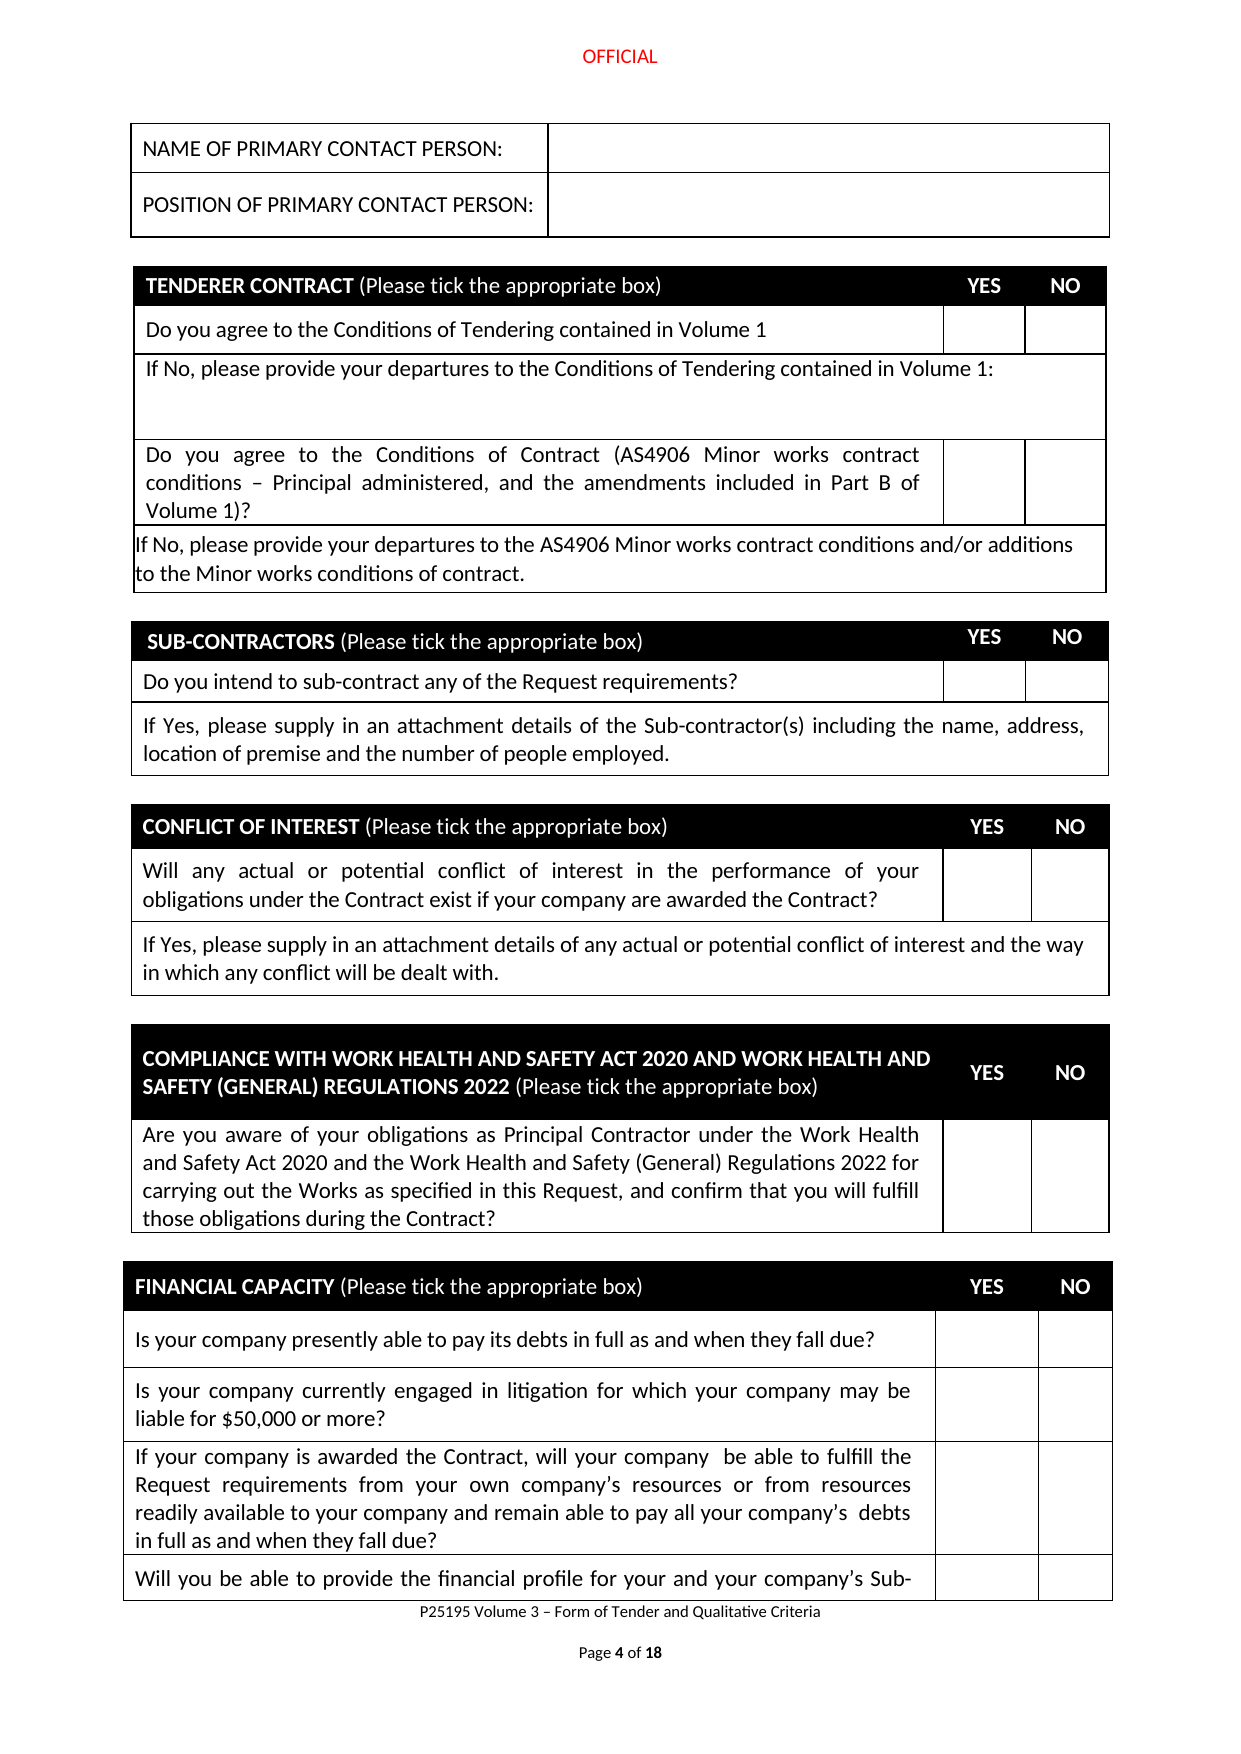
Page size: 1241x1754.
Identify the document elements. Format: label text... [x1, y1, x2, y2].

table_cell [1039, 1442, 1112, 1554]
table_cell [944, 661, 1025, 701]
table_cell Do you agree to the Conditions of Tendering contained in Volume 1 [135, 306, 943, 353]
table_cell [936, 1555, 1038, 1600]
table_cell [549, 173, 1109, 236]
table_header TENDERER CONTRACT (Please tick the appropriate box) [135, 267, 943, 304]
table_header NO [1039, 1263, 1112, 1310]
table_header YES [944, 267, 1024, 304]
table_cell NAME OF PRIMARY CONTACT PERSON: [132, 124, 547, 172]
table_header YES [944, 1025, 1031, 1119]
table_cell [944, 1120, 1031, 1232]
table_cell [944, 849, 1031, 921]
table_cell [944, 440, 1024, 524]
table_header NO [1032, 1025, 1108, 1119]
table_cell Do you agree to the Conditions of Contract (AS4906 Minor works contract conditions – Principal administered, and the amendments included in Part B of Volume 1)? [135, 440, 943, 524]
table_cell [1026, 306, 1105, 353]
table_cell If your company is awarded the Contract, will your company be able to fulfill the Request requirements from your own company’s resources or from resources readily available to your company and remain able to pay all your company’s debts in full as and when they fall due? [124, 1442, 935, 1554]
table_cell If Yes, please supply in an attachment details of any actual or potential conflict of interest and the way in which any conflict will be dealt with. [132, 922, 1108, 995]
table_header YES [944, 806, 1031, 847]
table_cell Will any actual or potential conflict of interest in the performance of your obligations under the Contract exist if your company are awarded the Contract? [132, 849, 942, 921]
table_cell If No, please provide your departures to the Conditions of Tendering contained in Volume 1: [135, 355, 1105, 438]
table_cell Is your company presently able to pay its debts in full as and when they fall due? [124, 1311, 935, 1367]
table_cell Are you aware of your obligations as Principal Contractor under the Work Health and Safety Act 2020 and the Work Health and Safety (General) Regulations 2022 for carrying out the Works as specified in this Request, and confirm that you will fulfill those obligations during the Contract? [132, 1120, 942, 1232]
table_cell [1032, 1120, 1108, 1232]
table_cell [1039, 1311, 1112, 1367]
table_cell Do you intend to sub-contract any of the Request requirements? [132, 661, 943, 701]
table_cell If Yes, please supply in an attachment details of the Sub-contractor(s) including the name, address, location of premise and the number of people employed. [132, 703, 1108, 775]
table_cell [1026, 440, 1105, 524]
table_cell [936, 1368, 1038, 1441]
table_cell [936, 1442, 1038, 1554]
table_cell [1026, 661, 1108, 701]
table_cell If No, please provide your departures to the AS4906 Minor works contract conditions and/or additions to the Minor works conditions of contract. [135, 526, 1105, 592]
table_cell [1039, 1368, 1112, 1441]
table_header NO [1026, 623, 1108, 660]
table_cell [549, 124, 1109, 172]
table_cell [1032, 849, 1108, 921]
table_cell [944, 306, 1024, 353]
table_header YES [944, 623, 1025, 660]
table_header SUB-CONTRACTORS (Please tick the appropriate box) [132, 623, 943, 660]
table_header CONFLICT OF INTEREST (Please tick the appropriate box) [132, 806, 942, 847]
table_header NO [1032, 806, 1108, 847]
table_cell Is your company currently engaged in litigation for which your company may be liable for $50,000 or more? [124, 1368, 935, 1441]
table_header YES [936, 1263, 1038, 1310]
table_cell [936, 1311, 1038, 1367]
table_header COMPLIANCE WITH WORK HEALTH AND SAFETY ACT 2020 AND WORK HEALTH AND SAFETY (GENERAL) REGULATIONS 2022 (Please tick the appropriate box) [132, 1025, 942, 1119]
table_header FINANCIAL CAPACITY (Please tick the appropriate box) [124, 1263, 935, 1310]
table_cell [124, 1555, 935, 1600]
table_cell [1039, 1555, 1112, 1600]
table_cell POSITION OF PRIMARY CONTACT PERSON: [132, 173, 547, 236]
table_header NO [1026, 267, 1105, 304]
